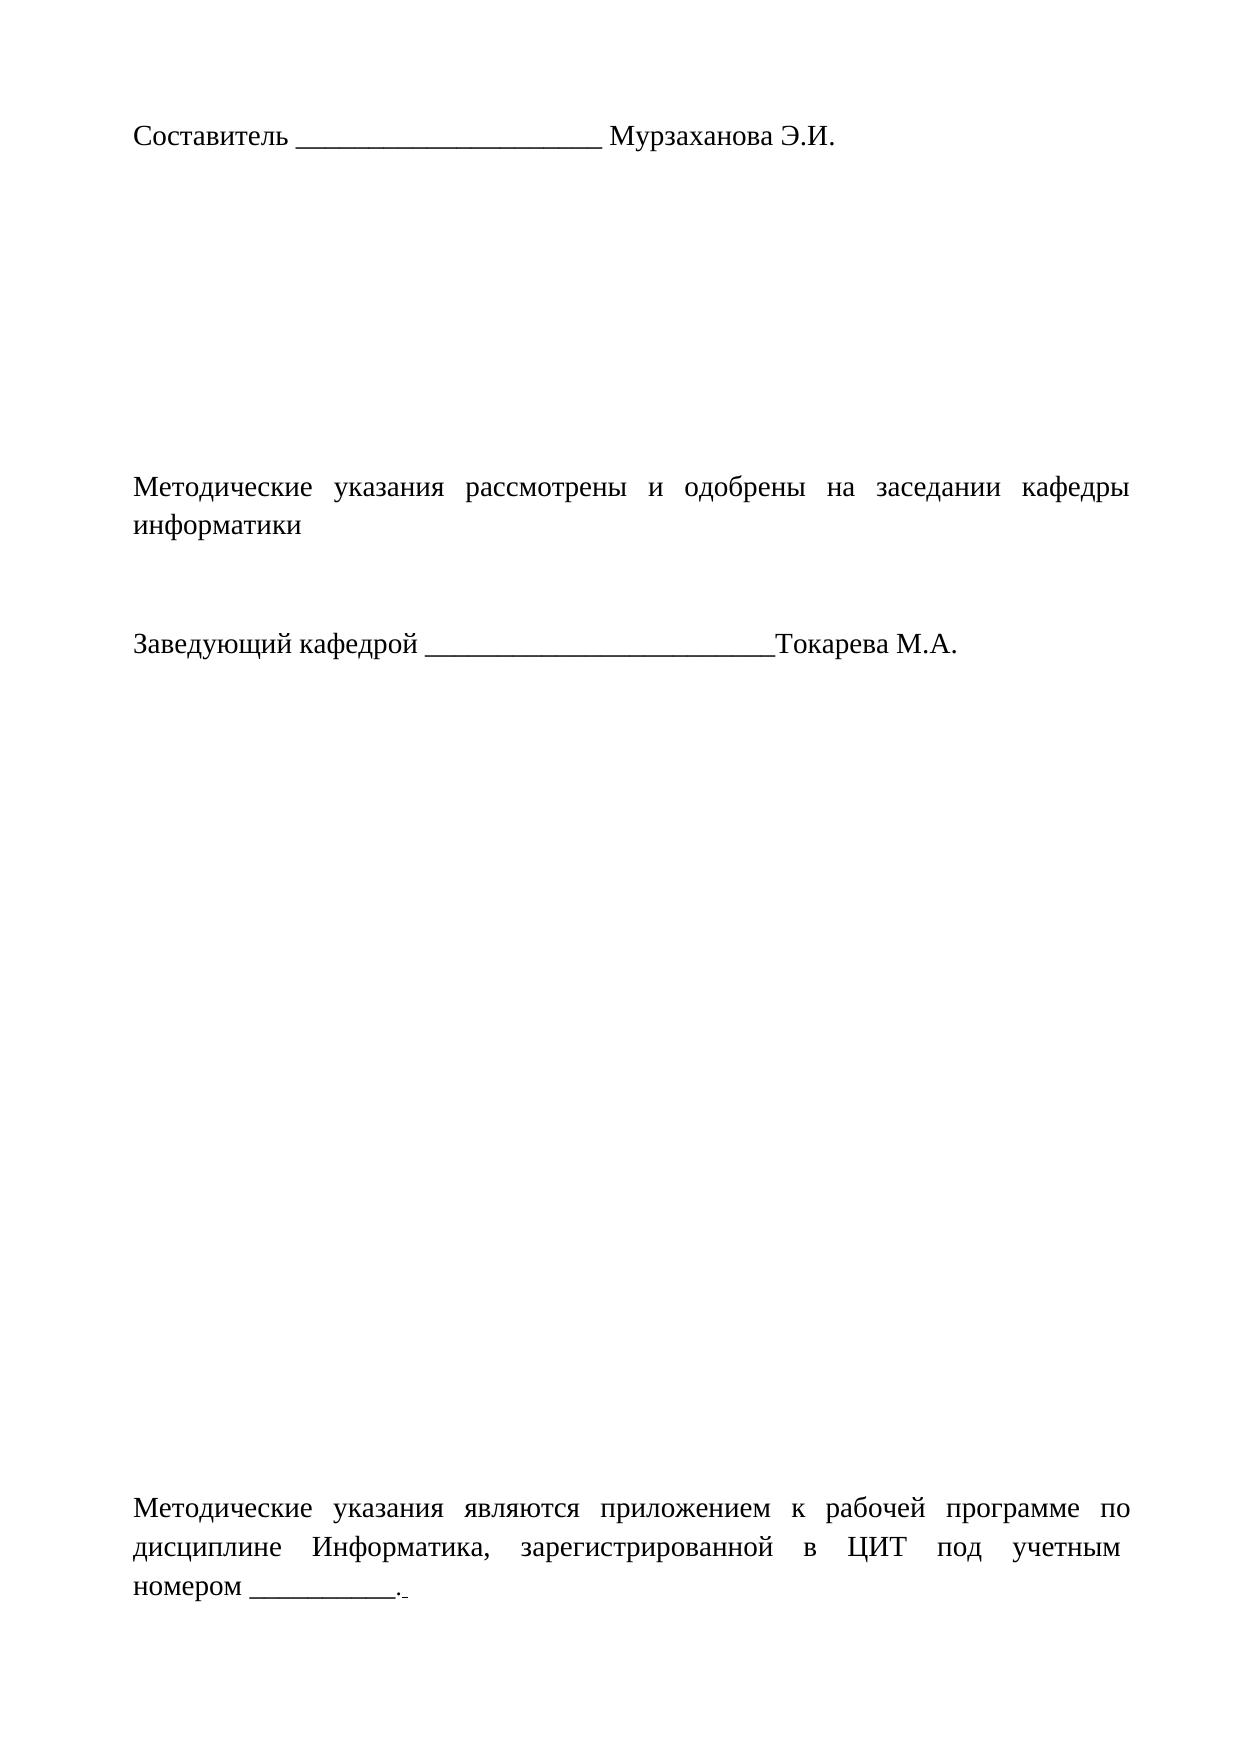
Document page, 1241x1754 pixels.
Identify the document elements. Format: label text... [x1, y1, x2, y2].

text Методические указания являются приложением к рабочей программе по дисциплине Информатика, зарегистрированной в ЦИТ под учетным номером __________. [133, 1491, 1152, 1601]
text Методические указания рассмотрены и одобрены на заседании кафедры информатики [133, 469, 1152, 541]
text Заведующий кафедрой ________________________Токарева М.А. [133, 626, 1152, 660]
text Составитель _____________________ Мурзаханова Э.И. [133, 118, 1152, 152]
